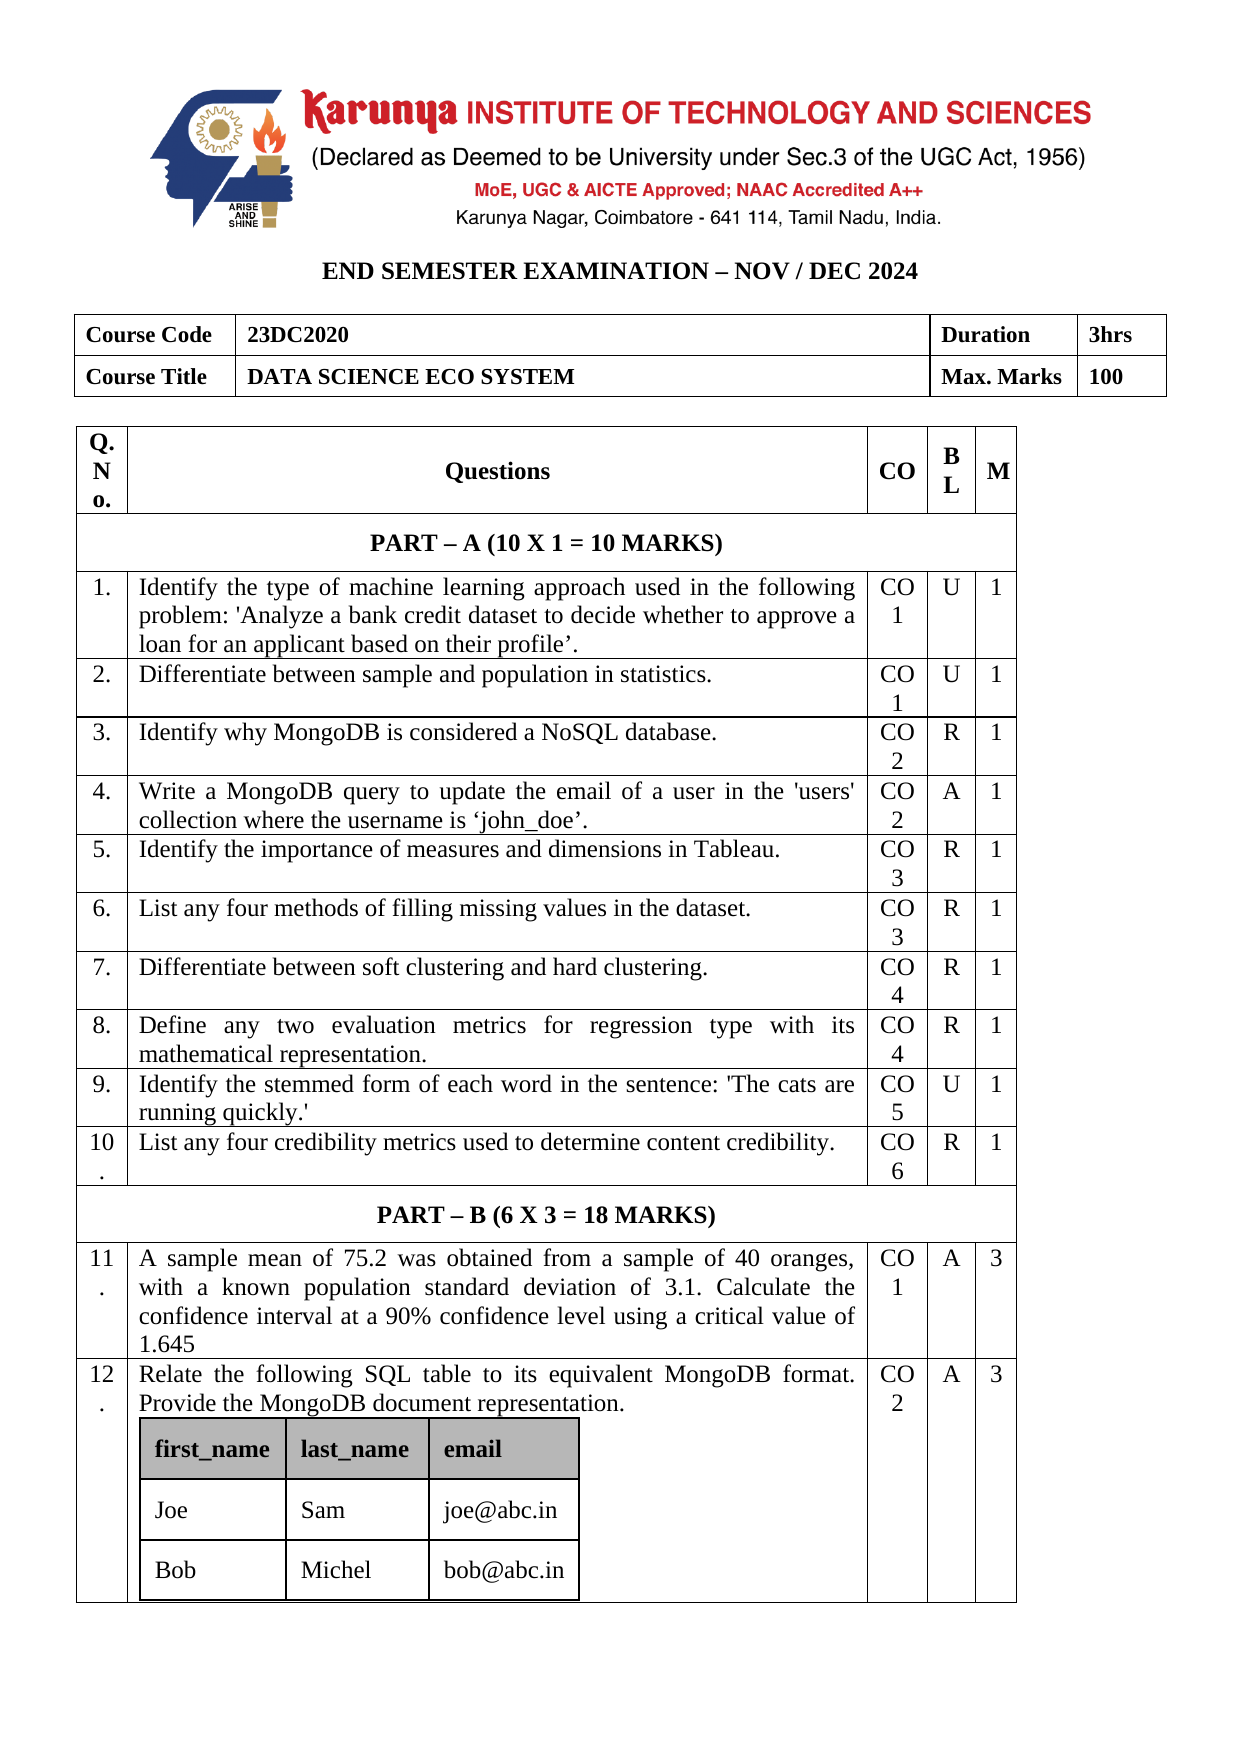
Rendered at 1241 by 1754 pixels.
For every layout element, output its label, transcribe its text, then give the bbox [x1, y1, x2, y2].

table_cell Relate the following SQL table to its equivalent MongoDB format. Provide the MongoDB document representation. [128, 1359, 867, 1602]
table_cell 4. [77, 776, 127, 833]
table_cell CO4 [868, 952, 927, 1009]
table_cell 2. [77, 659, 127, 716]
table_cell R [928, 952, 975, 1009]
table_cell 9. [77, 1069, 127, 1126]
text END SEMESTER EXAMINATION – NOV / DEC 2024 [150, 256, 1090, 285]
table_cell 1 [976, 572, 1016, 658]
table_cell 1 [976, 718, 1016, 775]
picture [150, 89, 1091, 228]
table_cell R [928, 1127, 975, 1185]
table_cell Max. Marks [931, 356, 1077, 396]
table_cell CO1 [868, 659, 927, 716]
table_header Course Code [75, 315, 235, 355]
table_cell CO5 [868, 1069, 927, 1126]
table_cell R [928, 718, 975, 775]
table_cell Write a MongoDB query to update the email of a user in the 'users' collection where the username is ‘john_doe’. [128, 776, 867, 833]
table_cell CO6 [868, 1127, 927, 1185]
table_cell Identify the importance of measures and dimensions in Tableau. [128, 835, 867, 892]
table_cell A [928, 776, 975, 833]
table_cell Identify the stemmed form of each word in the sentence: 'The cats are running quickly.' [128, 1069, 867, 1126]
table_cell A sample mean of 75.2 was obtained from a sample of 40 oranges, with a known population standard deviation of 3.1. Calculate the confidence interval at a 90% confidence level using a critical value of 1.645 [128, 1243, 867, 1358]
table_header Questions [128, 427, 867, 513]
table_cell 1 [976, 1069, 1016, 1126]
table_cell CO1 [868, 572, 927, 658]
table_cell CO3 [868, 835, 927, 892]
table_cell R [928, 1010, 975, 1068]
table_cell PART – A (10 X 1 = 10 MARKS) [77, 514, 1016, 571]
table_cell Differentiate between sample and population in statistics. [128, 659, 867, 716]
table_cell 12. [77, 1359, 127, 1602]
table_header Q. No. [77, 427, 127, 513]
table_header 3hrs [1078, 315, 1166, 355]
table_cell 1 [976, 776, 1016, 833]
table_cell 10. [77, 1127, 127, 1185]
table_cell Define any two evaluation metrics for regression type with its mathematical representation. [128, 1010, 867, 1068]
table_cell U [928, 659, 975, 716]
table_cell U [928, 1069, 975, 1126]
table_cell CO2 [868, 776, 927, 833]
table_cell CO4 [868, 1010, 927, 1068]
table_cell CO2 [868, 718, 927, 775]
table_cell A [928, 1359, 975, 1602]
table_cell List any four credibility metrics used to determine content credibility. [128, 1127, 867, 1185]
table_cell 3 [976, 1359, 1016, 1602]
table_header Duration [931, 315, 1077, 355]
table_cell List any four methods of filling missing values in the dataset. [128, 893, 867, 951]
table_header BL [928, 427, 975, 513]
table_cell 11. [77, 1243, 127, 1358]
table_cell 6. [77, 893, 127, 951]
table_cell CO1 [868, 1243, 927, 1358]
table_cell PART – B (6 X 3 = 18 MARKS) [77, 1186, 1016, 1242]
table_cell 1 [976, 893, 1016, 951]
table_cell 100 [1078, 356, 1166, 396]
table_cell 1 [976, 1010, 1016, 1068]
table_cell 3 [976, 1243, 1016, 1358]
table_cell 3. [77, 718, 127, 775]
table_cell 1 [976, 835, 1016, 892]
table_cell DATA SCIENCE ECO SYSTEM [236, 356, 929, 396]
table_cell U [928, 572, 975, 658]
table_cell 1 [976, 1127, 1016, 1185]
table_cell Identify the type of machine learning approach used in the following problem: 'Analyze a bank credit dataset to decide whether to approve a loan for an applicant based on their profile’. [128, 572, 867, 658]
table_cell Differentiate between soft clustering and hard clustering. [128, 952, 867, 1009]
table_cell Course Title [75, 356, 235, 396]
table_cell 1 [976, 952, 1016, 1009]
table_header M [976, 427, 1016, 513]
table_header 23DC2020 [236, 315, 929, 355]
table_cell R [928, 893, 975, 951]
table_cell A [928, 1243, 975, 1358]
table_cell 7. [77, 952, 127, 1009]
table_cell 1 [976, 659, 1016, 716]
table_cell R [928, 835, 975, 892]
table_cell CO3 [868, 893, 927, 951]
table_cell 1. [77, 572, 127, 658]
table_cell 8. [77, 1010, 127, 1068]
table_cell 5. [77, 835, 127, 892]
table_cell CO2 [868, 1359, 927, 1602]
table_header CO [868, 427, 927, 513]
table_cell Identify why MongoDB is considered a NoSQL database. [128, 718, 867, 775]
